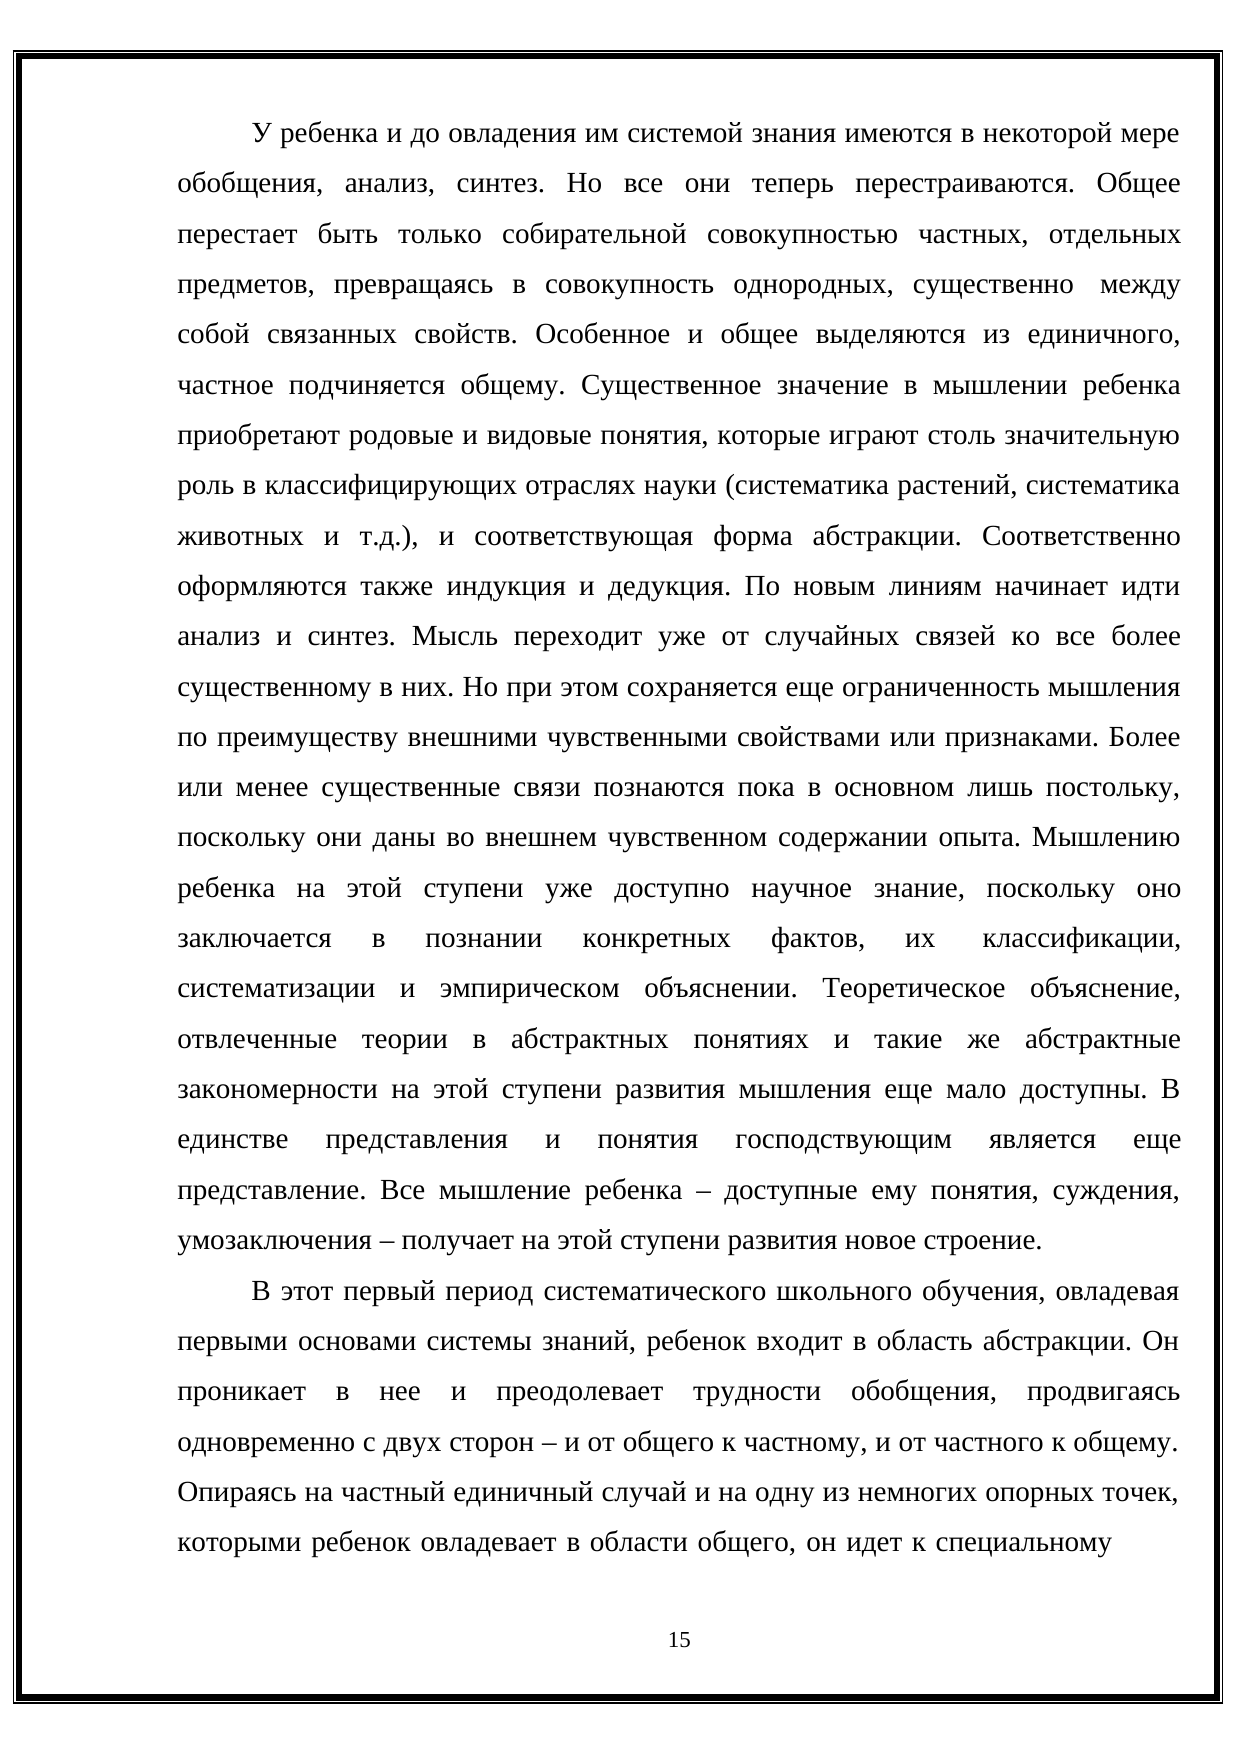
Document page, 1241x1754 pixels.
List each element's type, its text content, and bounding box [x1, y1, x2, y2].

text В этот первый период систематического школьного обучения, овладевая первыми основами системы знаний, ребенок входит в область абстракции. Он проникает в нее и преодолевает трудности обобщения, продвигаясь одновременно с двух сторон – и от общего к частному, и от частного к общему. Опираясь на частный единичный случай и на одну из немногих опорных точек, которыми ребенок овладевает в области общего, он идет к специальному [177, 1273, 1180, 1558]
text У ребенка и до овладения им системой знания имеются в некоторой мере обобщения, анализ, синтез. Но все они теперь перестраиваются. Общее перестает быть только собирательной совокупностью частных, отдельных предметов, превращаясь в совокупность однородных, существенно между собой связанных свойств. Особенное и общее выделяются из единичного, частное подчиняется общему. Существенное значение в мышлении ребенка приобретают родовые и видовые понятия, которые играют столь значительную роль в классифицирующих отраслях науки (систематика растений, систематика животных и т.д.), и соответствующая форма абстракции. Соответственно оформляются также индукция и дедукция. По новым линиям начинает идти анализ и синтез. Мысль переходит уже от случайных связей ко все более существенному в них. Но при этом сохраняется еще ограниченность мышления по преимуществу внешними чувственными свойствами или признаками. Более или менее существенные связи познаются пока в основном лишь постольку, поскольку они даны во внешнем чувственном содержании опыта. Мышлению ребенка на этой ступени уже доступно научное знание, поскольку оно заключается в познании конкретных фактов, их классификации, систематизации и эмпирическом объяснении. Теоретическое объяснение, отвлеченные теории в абстрактных понятиях и такие же абстрактные закономерности на этой ступени развития мышления еще мало доступны. В единстве представления и понятия господствующим является еще представление. Все мышление ребенка – доступные ему понятия, суждения, умозаключения – получает на этой ступени развития новое строение. [177, 115, 1181, 1256]
